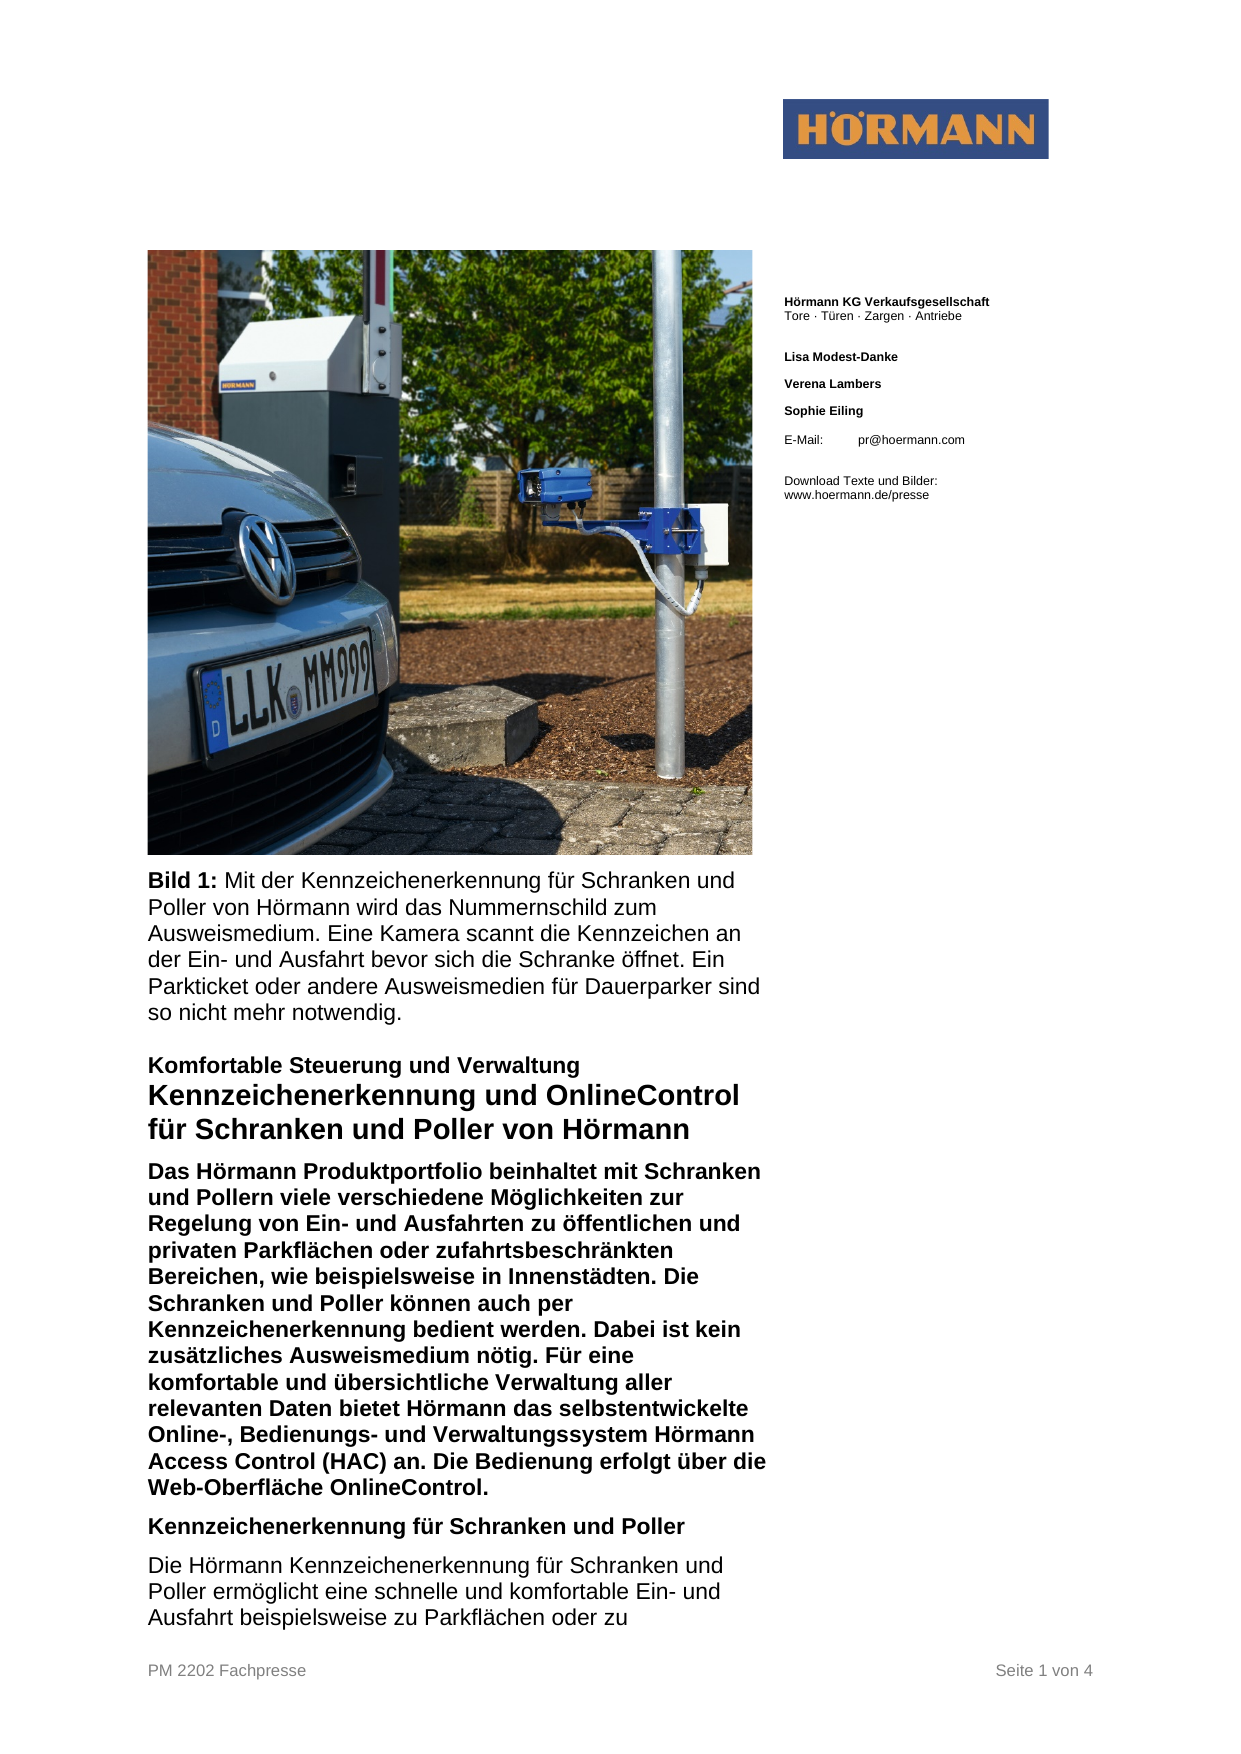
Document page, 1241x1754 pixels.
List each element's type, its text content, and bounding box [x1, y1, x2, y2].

text Komfortable Steuerung und Verwaltung Kennzeichenerkennung und OnlineControl für Schranken und Poller von Hörmann [148, 1052, 766, 1145]
text Das Hörmann Produktportfolio beinhaltet mit Schranken und Pollern viele verschiedene Möglichkeiten zur Regelung von Ein- und Ausfahrten zu öffentlichen und privaten Parkflächen oder zufahrtsbeschränkten Bereichen, wie beispielsweise in Innenstädten. Die Schranken und Poller können auch per Kennzeichenerkennung bedient werden. Dabei ist kein zusätzliches Ausweismedium nötig. Für eine komfortable und übersichtliche Verwaltung aller relevanten Daten bietet Hörmann das selbstentwickelte Online-, Bedienungs- und Verwaltungssystem Hörmann Access Control (HAC) an. Die Bedienung erfolgt über die Web-Oberfläche OnlineControl. [148, 1158, 768, 1500]
picture [783, 99, 1049, 159]
picture [147, 250, 753, 855]
text Bild 1: Mit der Kennzeichenerkennung für Schranken und Poller von Hörmann wird das Nummernschild zum Ausweismedium. Eine Kamera scannt die Kennzeichen an der Ein- und Ausfahrt bevor sich die Schranke öffnet. Ein Parkticket oder andere Ausweismedien für Dauerparker sind so nicht mehr notwendig. [148, 867, 766, 1025]
text Kennzeichenerkennung für Schranken und Poller [148, 1513, 768, 1539]
